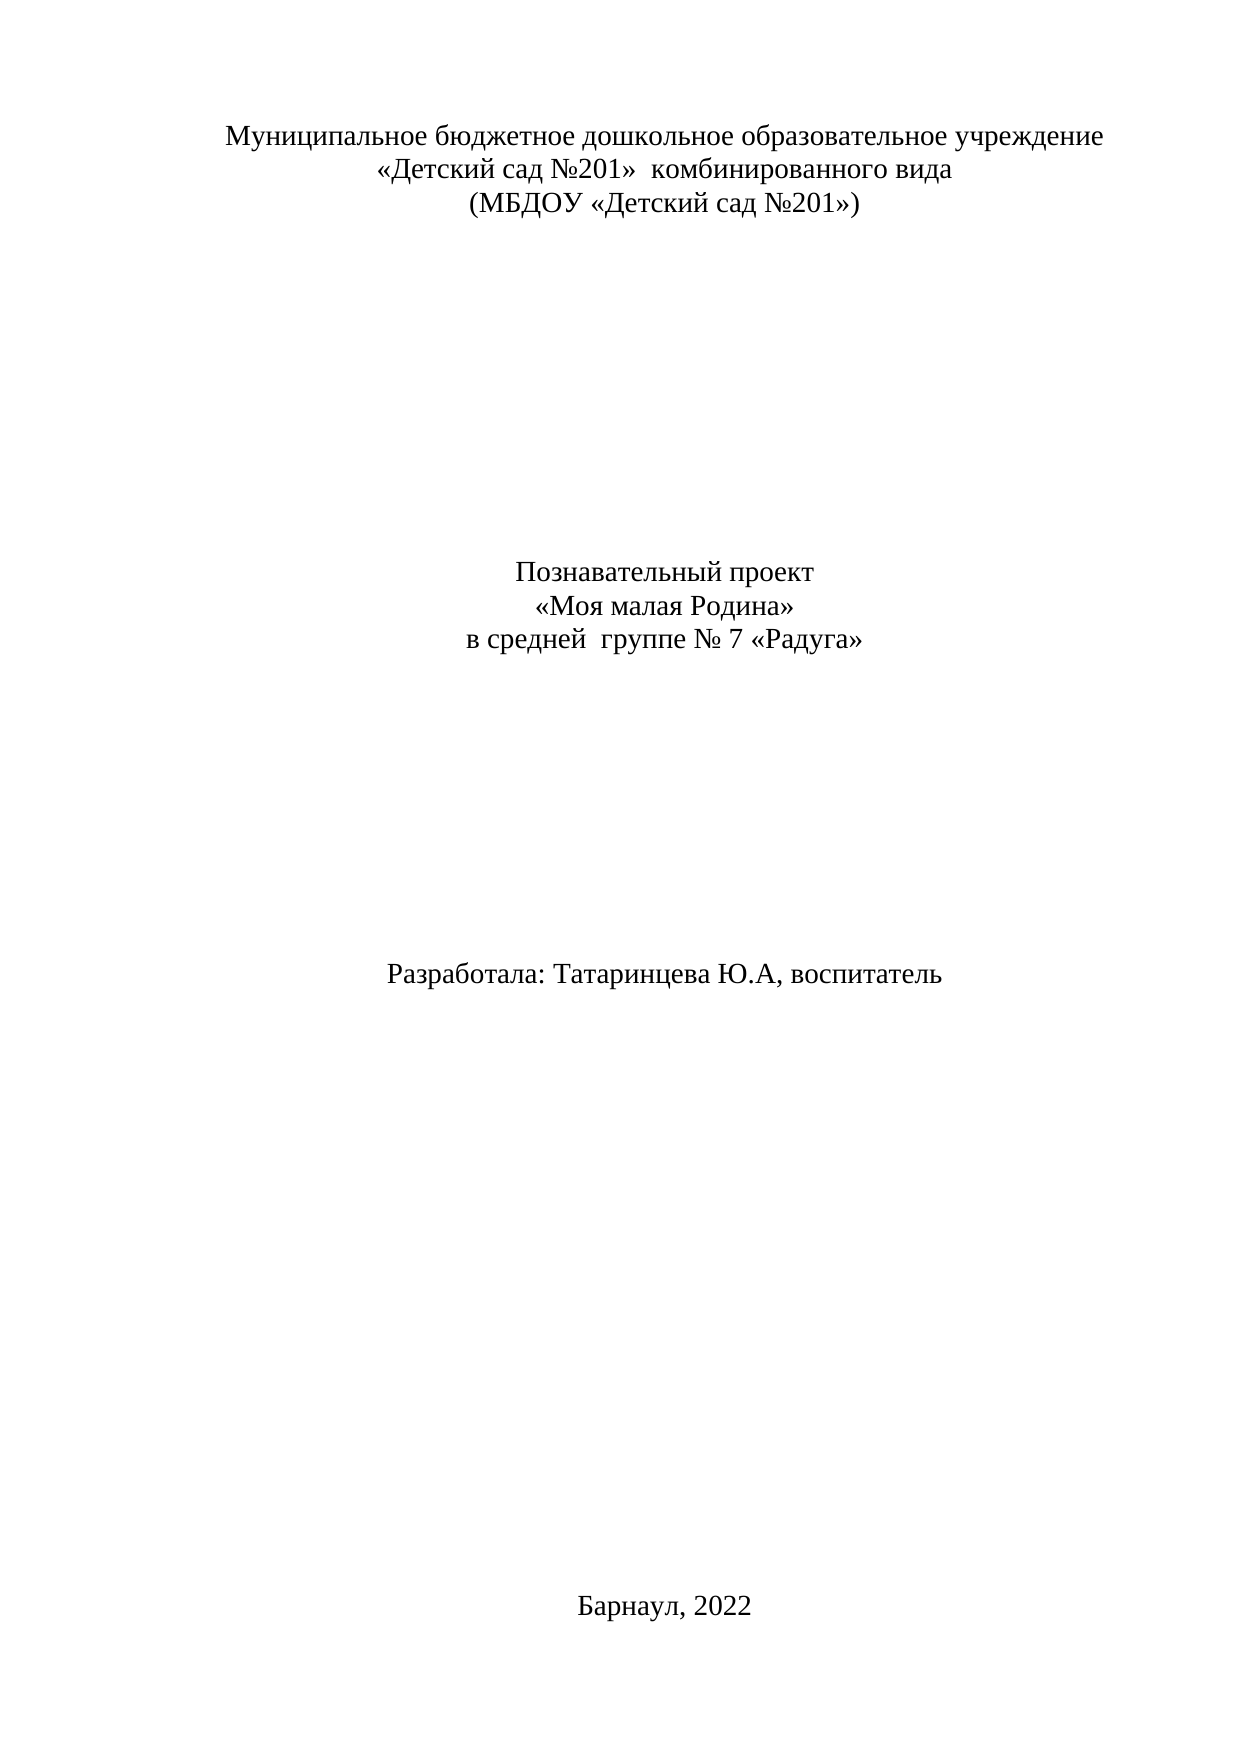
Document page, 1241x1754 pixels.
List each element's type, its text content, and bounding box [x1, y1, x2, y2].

text Муниципальное бюджетное дошкольное образовательное учреждение «Детский сад №201» комбинированного вида [177, 118, 1152, 185]
text (МБДОУ «Детский сад №201») [177, 185, 1152, 219]
text Познавательный проект [177, 554, 1152, 588]
text Барнаул, 2022 [177, 1588, 1152, 1622]
text в средней группе № 7 «Радуга» [177, 621, 1152, 655]
text Разработала: Татаринцева Ю.А, воспитатель [177, 957, 1152, 990]
text «Моя малая Родина» [177, 588, 1152, 621]
